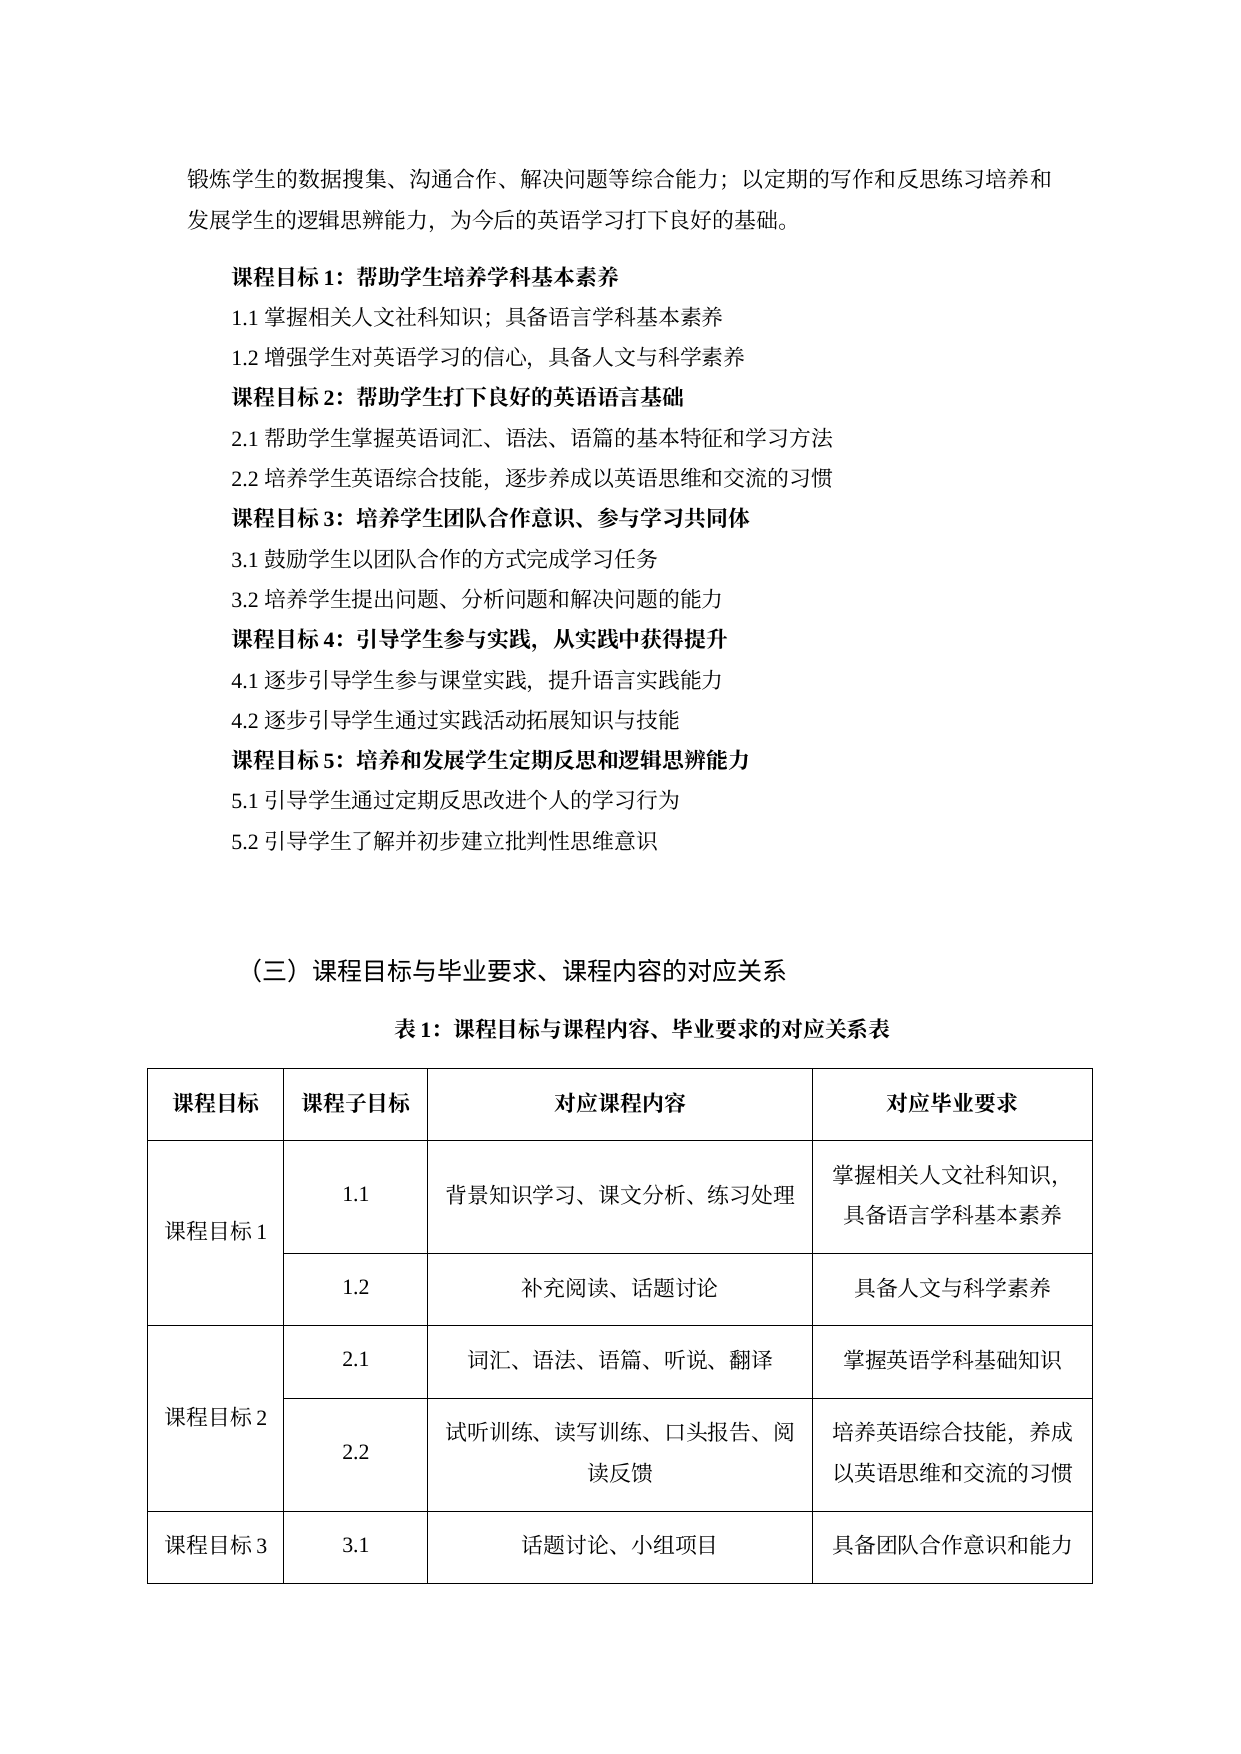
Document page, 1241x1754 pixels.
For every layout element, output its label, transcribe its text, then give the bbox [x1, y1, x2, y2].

table_cell 1.1 [284, 1141, 427, 1253]
table_cell 具备人文与科学素养 [813, 1254, 1092, 1325]
text 课程目标5：培养和发展学生定期反思和逻辑思辨能力 [187, 743, 1053, 775]
table_cell 课程目标3 [148, 1512, 283, 1583]
table_cell 话题讨论、小组项目 [428, 1512, 812, 1583]
text 4.2 逐步引导学生通过实践活动拓展知识与技能 [187, 703, 1053, 735]
table_cell 试听训练、读写训练、口头报告、阅读反馈 [428, 1399, 812, 1511]
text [187, 162, 1053, 235]
text 5.2 引导学生了解并初步建立批判性思维意识 [187, 823, 1053, 856]
table_cell 3.1 [284, 1512, 427, 1583]
table_header 对应毕业要求 [813, 1069, 1092, 1140]
table_cell 课程目标2 [148, 1326, 283, 1511]
table_cell 掌握相关人文社科知识，具备语言学科基本素养 [813, 1141, 1092, 1253]
table_cell 课程目标1 [148, 1141, 283, 1325]
text 3.1 鼓励学生以团队合作的方式完成学习任务 [187, 541, 1053, 574]
text 1.1 掌握相关人文社科知识；具备语言学科基本素养 [187, 299, 1053, 332]
text 2.2 培养学生英语综合技能，逐步养成以英语思维和交流的习惯 [187, 461, 1053, 493]
table_cell 培养英语综合技能，养成以英语思维和交流的习惯 [813, 1399, 1092, 1511]
table_cell 具备团队合作意识和能力 [813, 1512, 1092, 1583]
table_cell 2.2 [284, 1399, 427, 1511]
table_cell 补充阅读、话题讨论 [428, 1254, 812, 1325]
table_cell 词汇、语法、语篇、听说、翻译 [428, 1326, 812, 1398]
text （三）课程目标与毕业要求、课程内容的对应关系 [187, 937, 1053, 1002]
text 1.2 增强学生对英语学习的信心，具备人文与科学素养 [187, 340, 1053, 372]
table_cell 1.2 [284, 1254, 427, 1325]
text 课程目标2：帮助学生打下良好的英语语言基础 [187, 380, 1053, 413]
text 表1：课程目标与课程内容、毕业要求的对应关系表 [187, 1011, 1053, 1044]
text 课程目标1：帮助学生培养学科基本素养 [187, 259, 1053, 292]
text 课程目标3：培养学生团队合作意识、参与学习共同体 [187, 501, 1053, 533]
text 课程目标4：引导学生参与实践，从实践中获得提升 [187, 622, 1053, 654]
table_header 课程子目标 [284, 1069, 427, 1140]
table_header 课程目标 [148, 1069, 283, 1140]
text 4.1 逐步引导学生参与课堂实践，提升语言实践能力 [187, 662, 1053, 695]
text 5.1 引导学生通过定期反思改进个人的学习行为 [187, 783, 1053, 816]
table_header 对应课程内容 [428, 1069, 812, 1140]
table_cell 2.1 [284, 1326, 427, 1398]
table_cell 背景知识学习、课文分析、练习处理 [428, 1141, 812, 1253]
table_cell 掌握英语学科基础知识 [813, 1326, 1092, 1398]
text 3.2 培养学生提出问题、分析问题和解决问题的能力 [187, 582, 1053, 614]
text 2.1 帮助学生掌握英语词汇、语法、语篇的基本特征和学习方法 [187, 420, 1053, 453]
